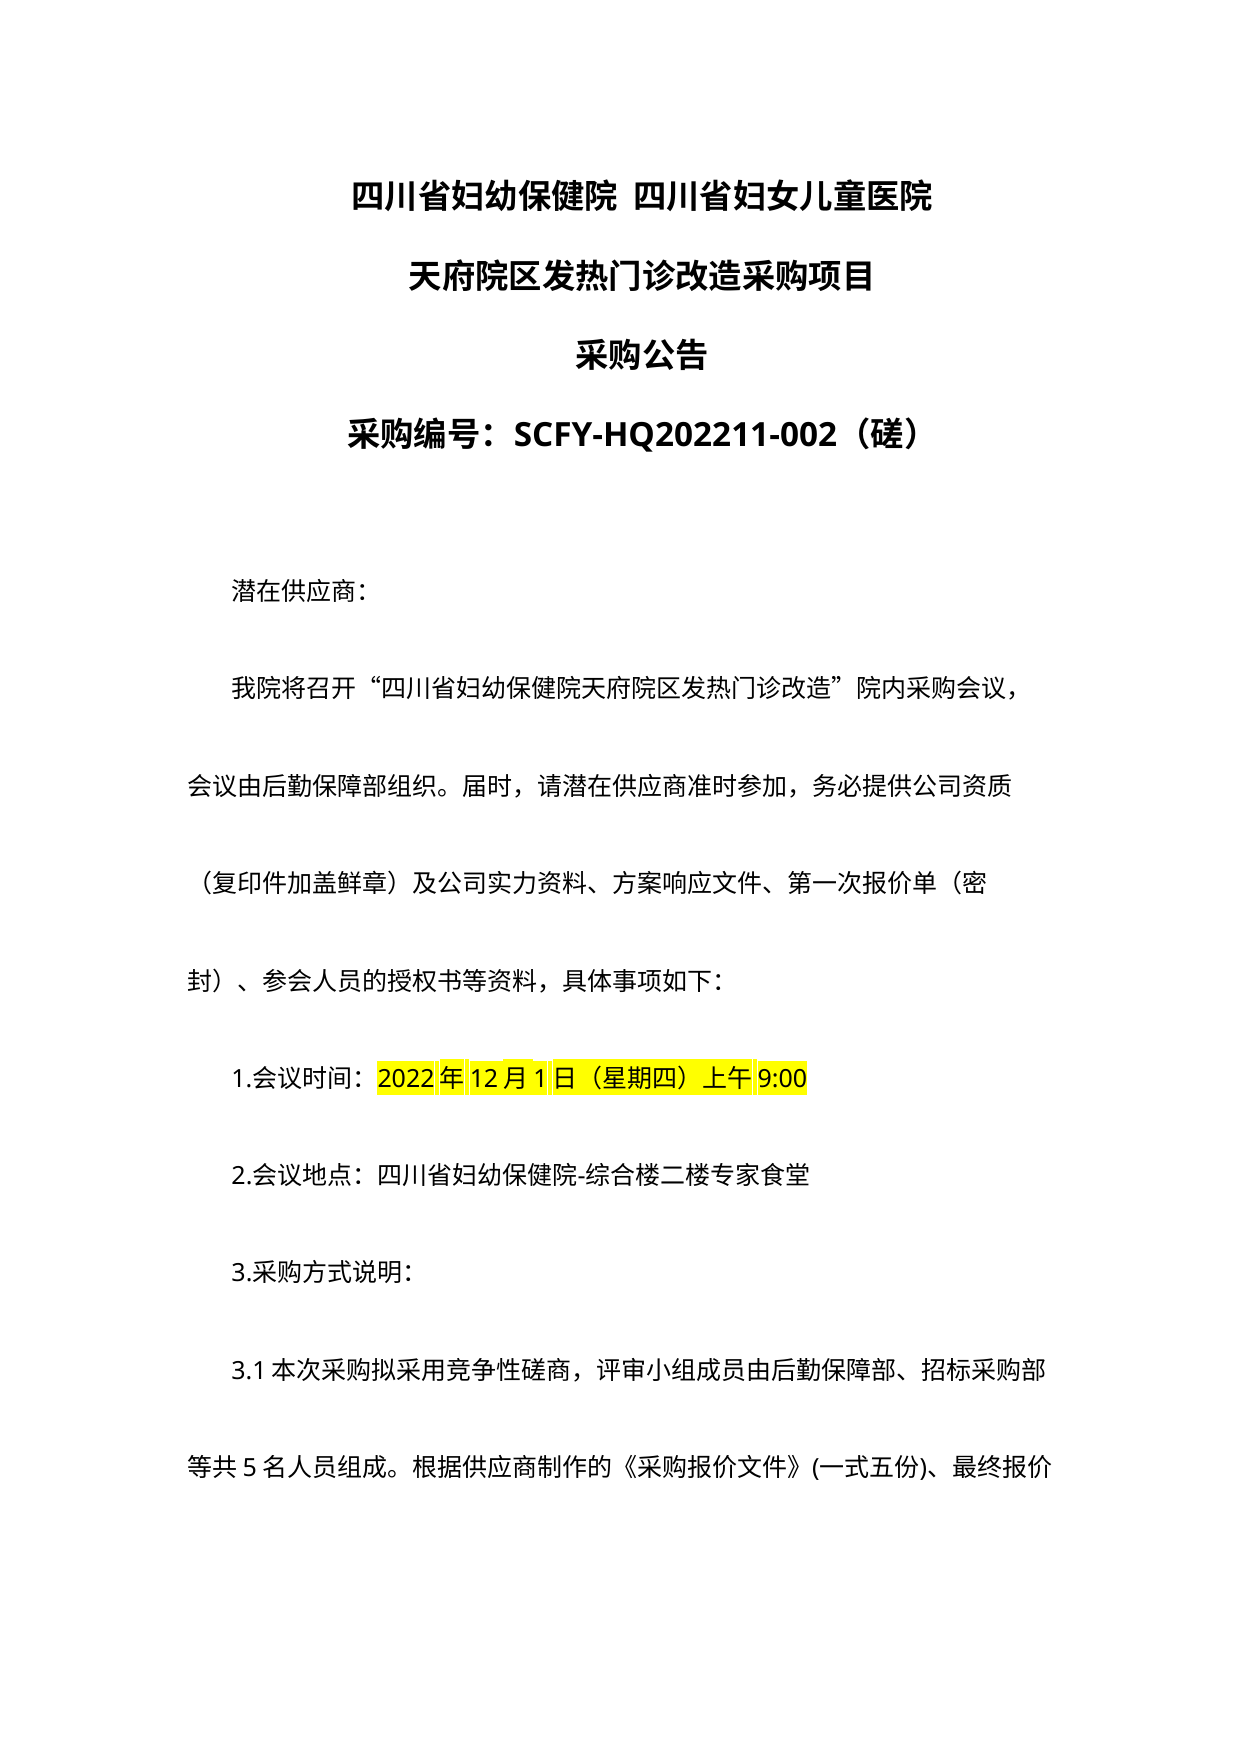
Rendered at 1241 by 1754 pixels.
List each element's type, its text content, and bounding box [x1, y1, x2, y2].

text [187, 1336, 1053, 1498]
list 1.会议时间：2022年12月1日（星期四）上午9:00 [231, 1044, 1053, 1109]
text 3.采购方式说明： [187, 1238, 1053, 1303]
list 2.会议地点：四川省妇幼保健院-综合楼二楼专家食堂 [231, 1141, 1053, 1206]
text 潜在供应商： [187, 557, 1053, 622]
text 我院将召开“四川省妇幼保健院天府院区发热门诊改造”院内采购会议，会议由后勤保障部组织。届时，请潜在供应商准时参加，务必提供公司资质（复印件加盖鲜章）及公司实力资料、方案响应文件、第一次报价单（密封）、参会人员的授权书等资料，具体事项如下： [187, 654, 1053, 1012]
text 采购编号：SCFY-HQ202211-002（磋） [187, 399, 1053, 464]
text 天府院区发热门诊改造采购项目 [187, 241, 1053, 306]
text 四川省妇幼保健院 四川省妇女儿童医院 [187, 162, 1053, 227]
text 采购公告 [187, 320, 1053, 385]
